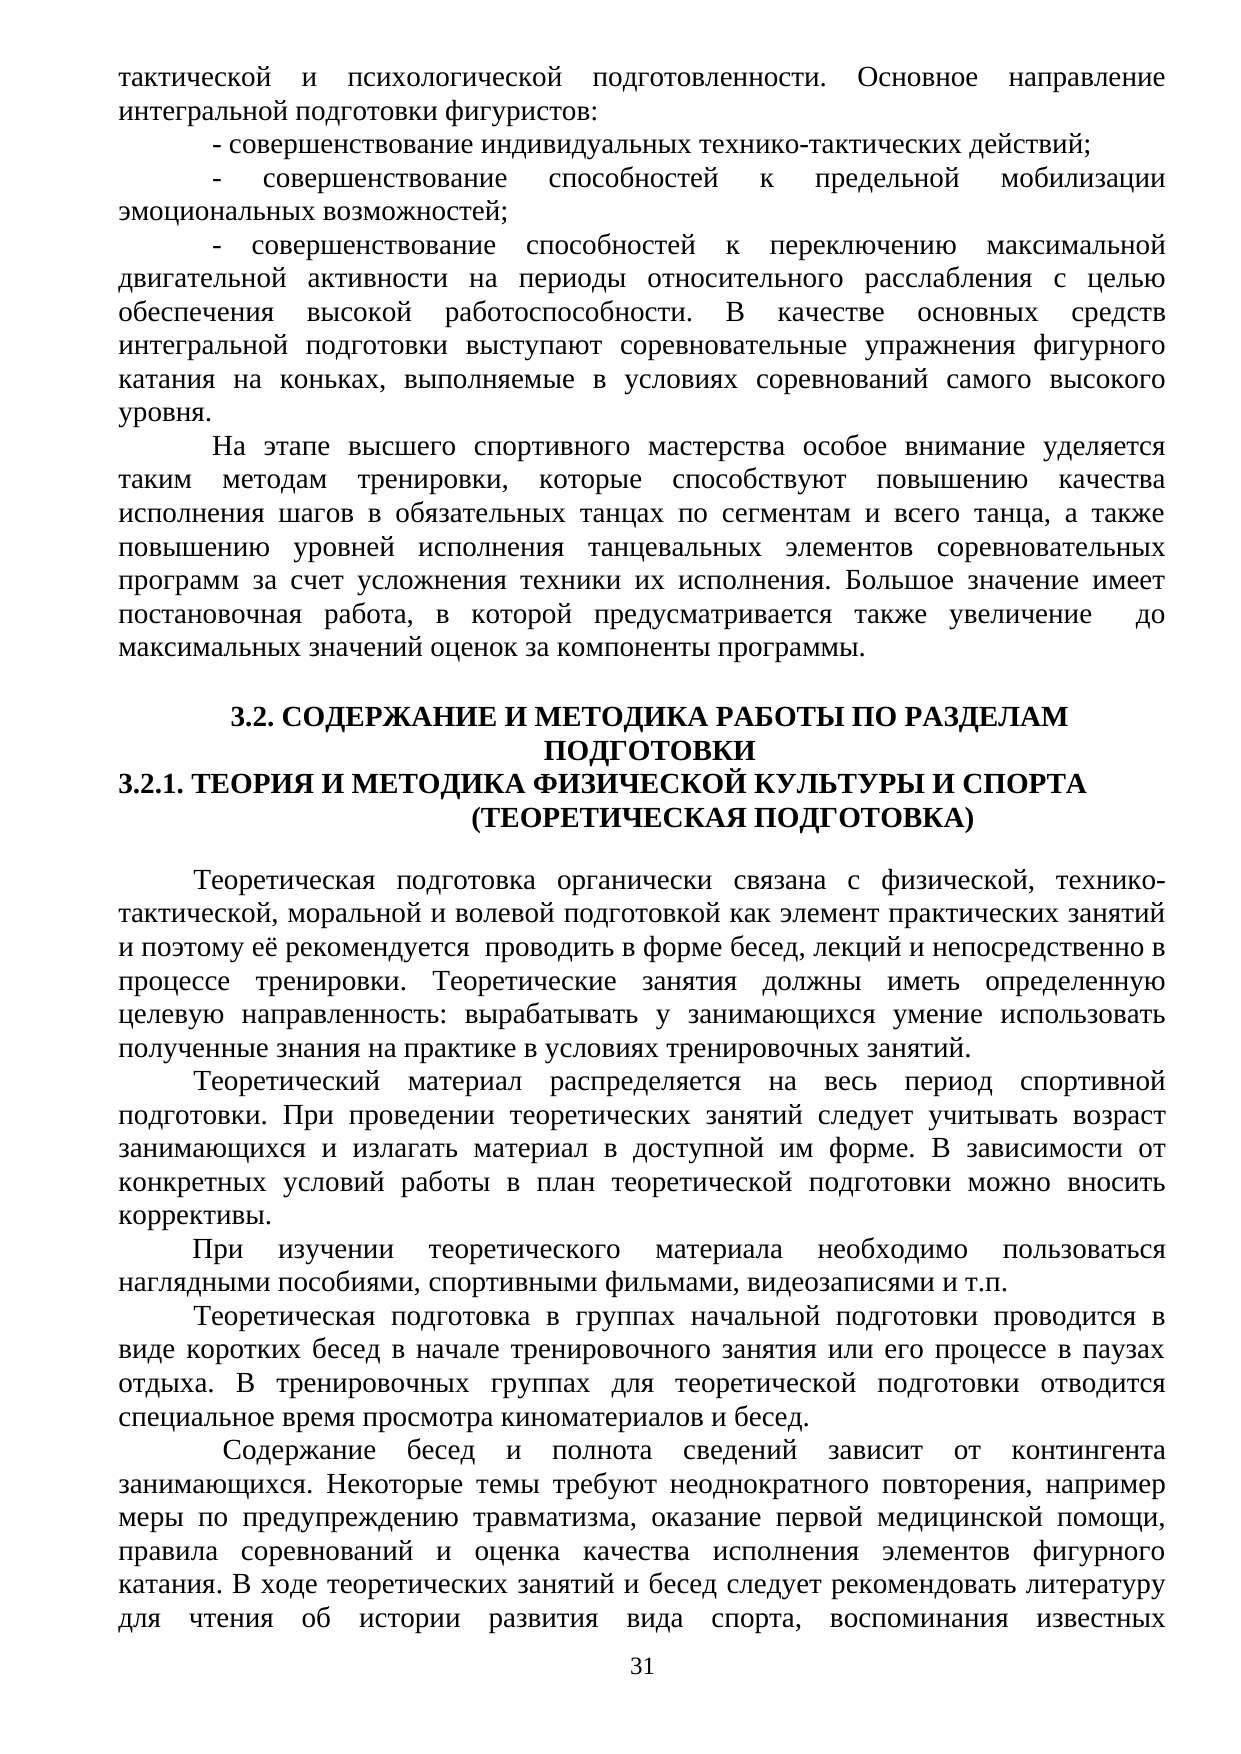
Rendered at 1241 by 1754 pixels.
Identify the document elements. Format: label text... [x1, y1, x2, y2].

text - совершенствование способностей к предельной мобилизации эмоциональных возможностей; [118, 160, 1167, 227]
text Теоретическая подготовка в группах начальной подготовки проводится в виде коротких бесед в начале тренировочного занятия или его процессе в паузах отдыха. В тренировочных группах для теоретической подготовки отводится специальное время просмотра киноматериалов и бесед. [118, 1298, 1167, 1432]
text При изучении теоретического материала необходимо пользоваться наглядными пособиями, спортивными фильмами, видеозаписями и т.п. [118, 1231, 1167, 1298]
text - совершенствование индивидуальных технико-тактических действий; [118, 126, 1167, 160]
text Теоретическая подготовка органически связана с физической, технико-тактической, моральной и волевой подготовкой как элемент практических занятий и поэтому её рекомендуется проводить в форме бесед, лекций и непосредственно в процессе тренировки. Теоретические занятия должны иметь определенную целевую направленность: вырабатывать у занимающихся умение использовать полученные знания на практике в условиях тренировочных занятий. [118, 862, 1167, 1063]
text 3.2. СОДЕРЖАНИЕ И МЕТОДИКА РАБОТЫ ПО РАЗДЕЛАМ ПОДГОТОВКИ [133, 699, 1167, 766]
text 3.2.1. ТЕОРИЯ И МЕТОДИКА ФИЗИЧЕСКОЙ КУЛЬТУРЫ И СПОРТА [118, 766, 1167, 800]
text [118, 59, 1167, 126]
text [118, 1432, 1167, 1633]
text Теоретический материал распределяется на весь период спортивной подготовки. При проведении теоретических занятий следует учитывать возраст занимающихся и излагать материал в доступной им форме. В зависимости от конкретных условий работы в план теоретической подготовки можно вносить коррективы. [118, 1063, 1167, 1231]
text - совершенствование способностей к переключению максимальной двигательной активности на периоды относительного расслабления с целью обеспечения высокой работоспособности. В качестве основных средств интегральной подготовки выступают соревновательные упражнения фигурного катания на коньках, выполняемые в условиях соревнований самого высокого уровня. [118, 227, 1167, 428]
text (ТЕОРЕТИЧЕСКАЯ ПОДГОТОВКА) [133, 800, 1167, 833]
text На этапе высшего спортивного мастерства особое внимание уделяется таким методам тренировки, которые способствуют повышению качества исполнения шагов в обязательных танцах по сегментам и всего танца, а также повышению уровней исполнения танцевальных элементов соревновательных программ за счет усложнения техники их исполнения. Большое значение имеет постановочная работа, в которой предусматривается также увеличение до максимальных значений оценок за компоненты программы. [118, 428, 1167, 663]
